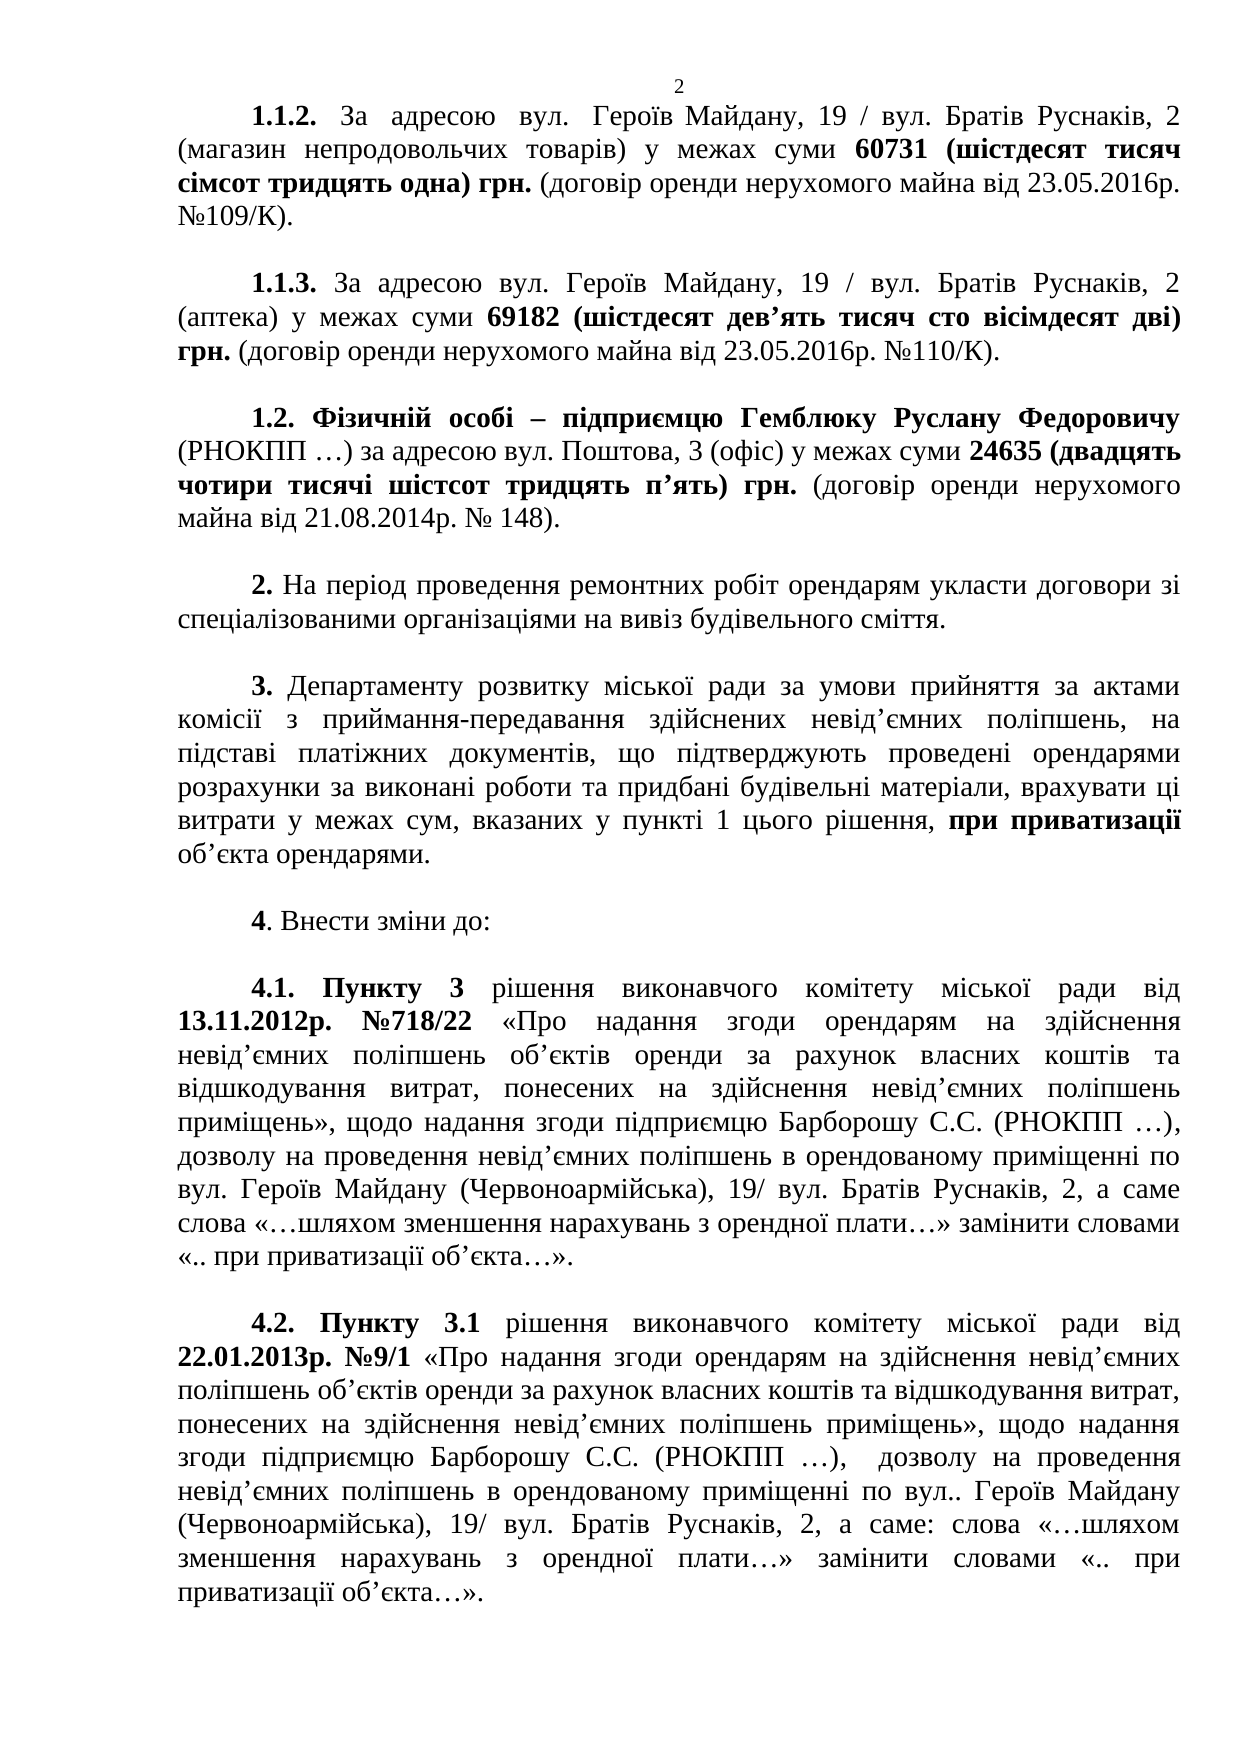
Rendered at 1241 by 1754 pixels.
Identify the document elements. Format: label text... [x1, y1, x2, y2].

text 3. Департаменту розвитку міської ради за умови прийняття за актами комісії з приймання-передавання здійснених невід’ємних поліпшень, на підставі платіжних документів, що підтверджують проведені орендарями розрахунки за виконані роботи та придбані будівельні матеріали, врахувати ці витрати у межах сум, вказаних у пункті 1 цього рішення, при приватизації об’єкта орендарями. [177, 668, 1181, 869]
text 1.1.3. За адресою вул. Героїв Майдану, 19 / вул. Братів Руснаків, 2 (аптека) у межах суми 69182 (шістдесят дев’ять тисяч сто вісімдесят дві) грн. (договір оренди нерухомого майна від 23.05.2016р. №110/К). [177, 266, 1181, 366]
text 2. На період проведення ремонтних робіт орендарям укласти договори зі спеціалізованими організаціями на вивіз будівельного сміття. [177, 567, 1181, 634]
text 1.2. Фізичній особі – підприємцю Гемблюку Руслану Федоровичу (РНОКПП …) за адресою вул. Поштова, 3 (офіс) у межах суми 24635 (двадцять чотири тисячі шістсот тридцять п’ять) грн. (договір оренди нерухомого майна від 21.08.2014р. № 148). [177, 400, 1181, 534]
text 4. Внести зміни до: [177, 903, 1181, 936]
text 1.1.2. За адресою вул. Героїв Майдану, 19 / вул. Братів Руснаків, 2 (магазин непродовольчих товарів) у межах суми 60731 (шістдесят тисяч сімсот тридцять одна) грн. (договір оренди нерухомого майна від 23.05.2016р. №109/К). [177, 98, 1181, 232]
text 4.2. Пункту 3.1 рішення виконавчого комітету міської ради від 22.01.2013р. №9/1 «Про надання згоди орендарям на здійснення невід’ємних поліпшень об’єктів оренди за рахунок власних коштів та відшкодування витрат, понесених на здійснення невід’ємних поліпшень приміщень», щодо надання згоди підприємцю Барборошу С.С. (РНОКПП …), дозволу на проведення невід’ємних поліпшень в орендованому приміщенні по вул.. Героїв Майдану (Червоноармійська), 19/ вул. Братів Руснаків, 2, а саме: слова «…шляхом зменшення нарахувань з орендної плати…» замінити словами «.. при приватизації об’єкта…». [177, 1305, 1181, 1607]
text 4.1. Пункту 3 рішення виконавчого комітету міської ради від 13.11.2012р. №718/22 «Про надання згоди орендарям на здійснення невід’ємних поліпшень об’єктів оренди за рахунок власних коштів та відшкодування витрат, понесених на здійснення невід’ємних поліпшень приміщень», щодо надання згоди підприємцю Барборошу С.С. (РНОКПП …), дозволу на проведення невід’ємних поліпшень в орендованому приміщенні по вул. Героїв Майдану (Червоноармійська), 19/ вул. Братів Руснаків, 2, а саме слова «…шляхом зменшення нарахувань з орендної плати…» замінити словами «.. при приватизації об’єкта…». [177, 970, 1181, 1272]
